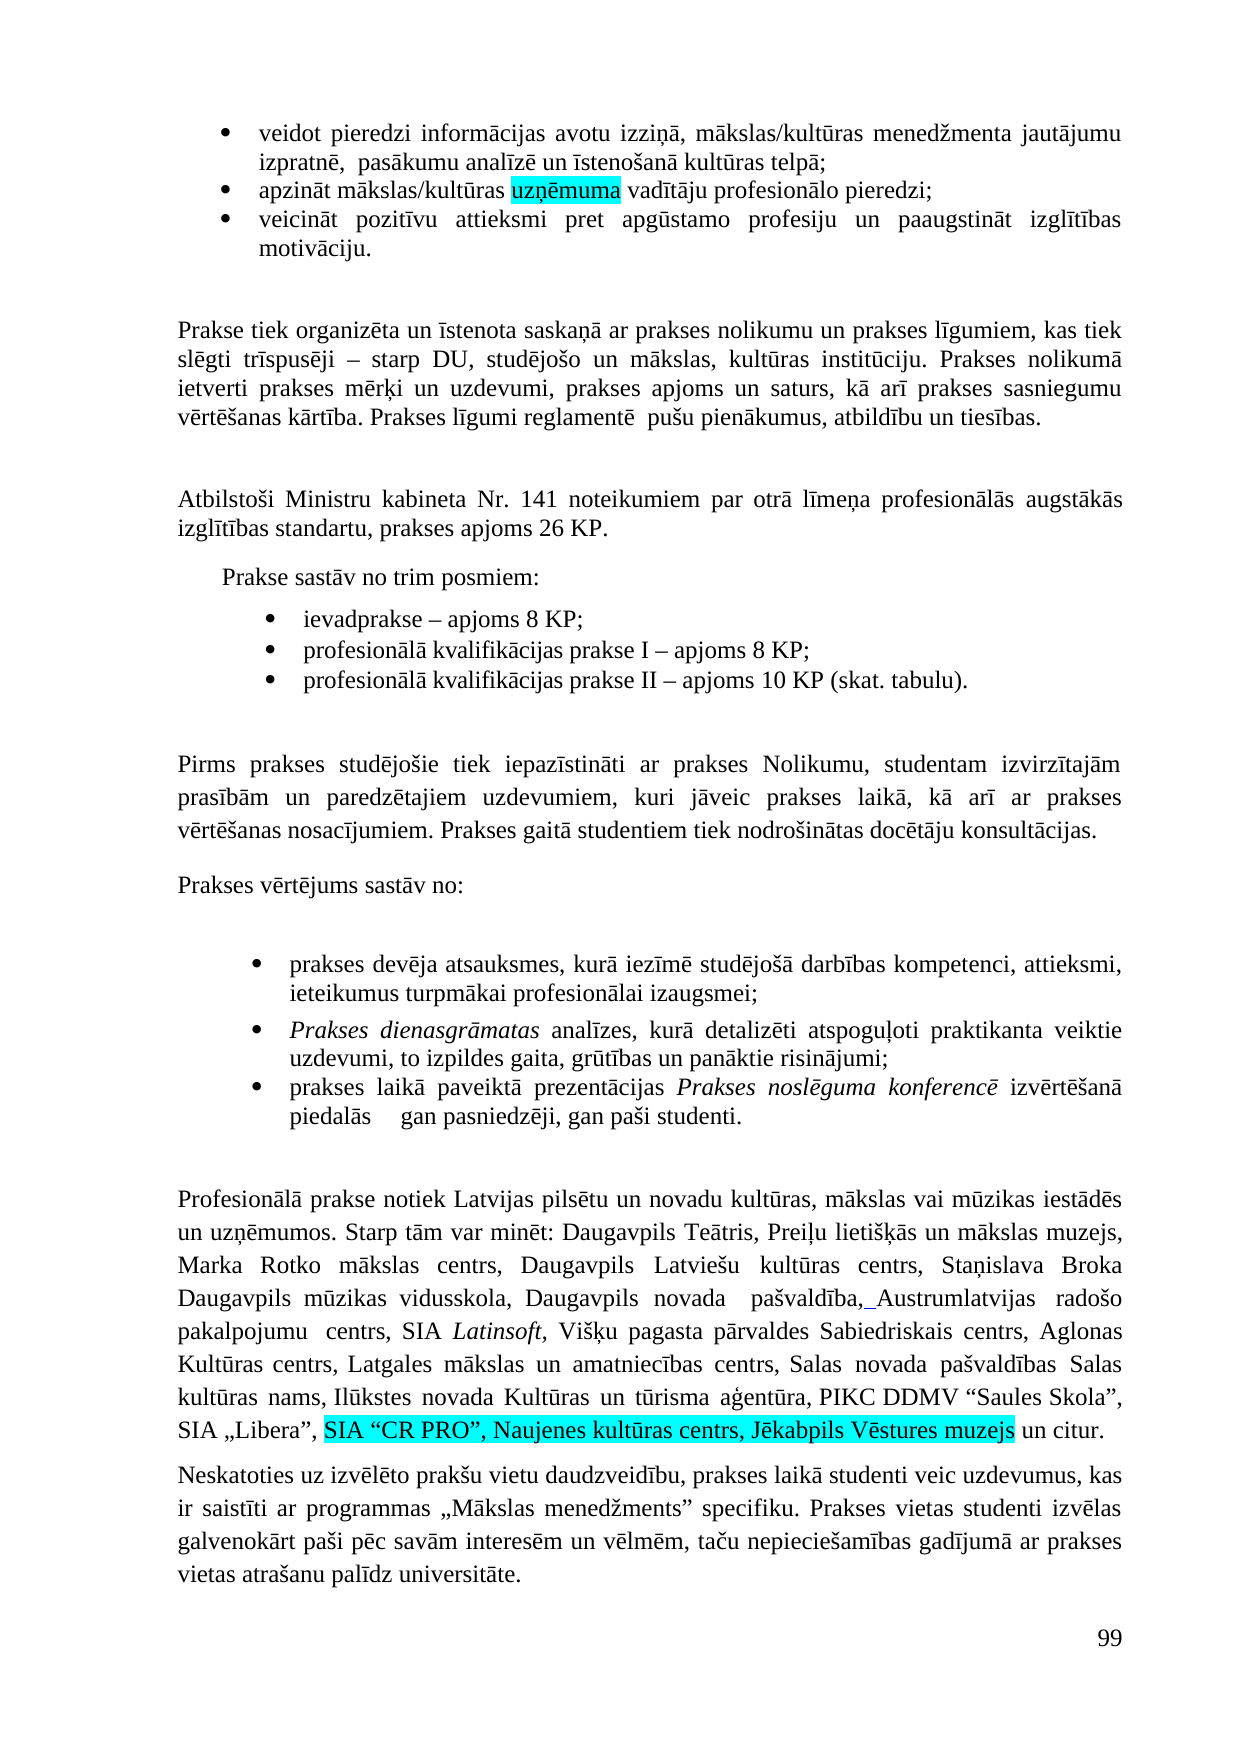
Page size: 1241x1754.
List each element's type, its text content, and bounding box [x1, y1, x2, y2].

list Prakses dienasgrāmatas analīzes, kurā detalizēti atspoguļoti praktikanta veiktie uzdevumi, to izpildes gaita, grūtības un panāktie risinājumi; [252, 1015, 1122, 1072]
text Prakse sastāv no trim posmiem: [222, 562, 1122, 591]
list apzināt mākslas/kultūras uzņēmuma vadītāju profesionālo pieredzi; [221, 176, 511, 204]
list profesionālā kvalifikācijas prakse II – apjoms 10 KP (skat. tabulu). [266, 664, 1122, 695]
text Neskatoties uz izvēlēto prakšu vietu daudzveidību, prakses laikā studenti veic uzdevumus, kas ir saistīti ar programmas „Mākslas menedžments” specifiku. Prakses vietas studenti izvēlas galvenokārt paši pēc savām interesēm un vēlmēm, taču nepieciešamības gadījumā ar prakses vietas atrašanu palīdz universitāte. [177, 1460, 1123, 1588]
list ievadprakse – apjoms 8 KP; [266, 603, 1122, 634]
text Atbilstoši Ministru kabineta Nr. 141 noteikumiem par otrā līmeņa profesionālās augstākās izglītības standartu, prakses apjoms 26 KP. [177, 484, 1123, 542]
text Profesionālā prakse notiek Latvijas pilsētu un novadu kultūras, mākslas vai mūzikas iestādēs un uzņēmumos. Starp tām var minēt: Daugavpils Teātris, Preiļu lietišķās un mākslas muzejs, Marka Rotko mākslas centrs, Daugavpils Latviešu kultūras centrs, Staņislava Broka Daugavpils mūzikas vidusskola, Daugavpils novada pašvaldība, Austrumlatvijas radošo pakalpojumu centrs, SIA Latinsoft, Višķu pagasta pārvaldes Sabiedriskais centrs, Aglonas Kultūras centrs, Latgales mākslas un amatniecības centrs, Salas novada pašvaldības Salas kultūras nams, Ilūkstes novada Kultūras un tūrisma aģentūra, PIKC DDMV “Saules Skola”, SIA „Libera”, SIA “CR PRO”, Naujenes kultūras centrs, Jēkabpils Vēstures muzejs un citur. [177, 1184, 1123, 1443]
list prakses laikā paveiktā prezentācijas Prakses noslēguma konferencē izvērtēšanā piedalās gan pasniedzēji, gan paši studenti. [252, 1072, 1122, 1130]
list prakses devēja atsauksmes, kurā iezīmē studējošā darbības kompetenci, attieksmi, ieteikumus turpmākai profesionālai izaugsmei; [252, 949, 1122, 1007]
text Pirms prakses studējošie tiek iepazīstināti ar prakses Nolikumu, studentam izvirzītajām prasībām un paredzētajiem uzdevumiem, kuri jāveic prakses laikā, kā arī ar prakses vērtēšanas nosacījumiem. Prakses gaitā studentiem tiek nodrošinātas docētāju konsultācijas. [177, 749, 1122, 844]
list veidot pieredzi informācijas avotu izziņā, mākslas/kultūras menedžmenta jautājumu izpratnē, pasākumu analīzē un īstenošanā kultūras telpā; [221, 118, 1122, 176]
list profesionālā kvalifikācijas prakse I – apjoms 8 KP; [266, 634, 1122, 664]
list veicināt pozitīvu attieksmi pret apgūstamo profesiju un paaugstināt izglītības motivāciju. [221, 204, 1122, 262]
text Prakse tiek organizēta un īstenota saskaņā ar prakses nolikumu un prakses līgumiem, kas tiek slēgti trīspusēji – starp DU, studējošo un mākslas, kultūras institūciju. Prakses nolikumā ietverti prakses mērķi un uzdevumi, prakses apjoms un saturs, kā arī prakses sasniegumu vērtēšanas kārtība. Prakses līgumi reglamentē pušu pienākumus, atbildību un tiesības. [177, 316, 1123, 431]
list apzināt mākslas/kultūras uzņēmuma vadītāju profesionālo pieredzi; [621, 176, 1122, 204]
text Prakses vērtējums sastāv no: [177, 871, 1122, 899]
